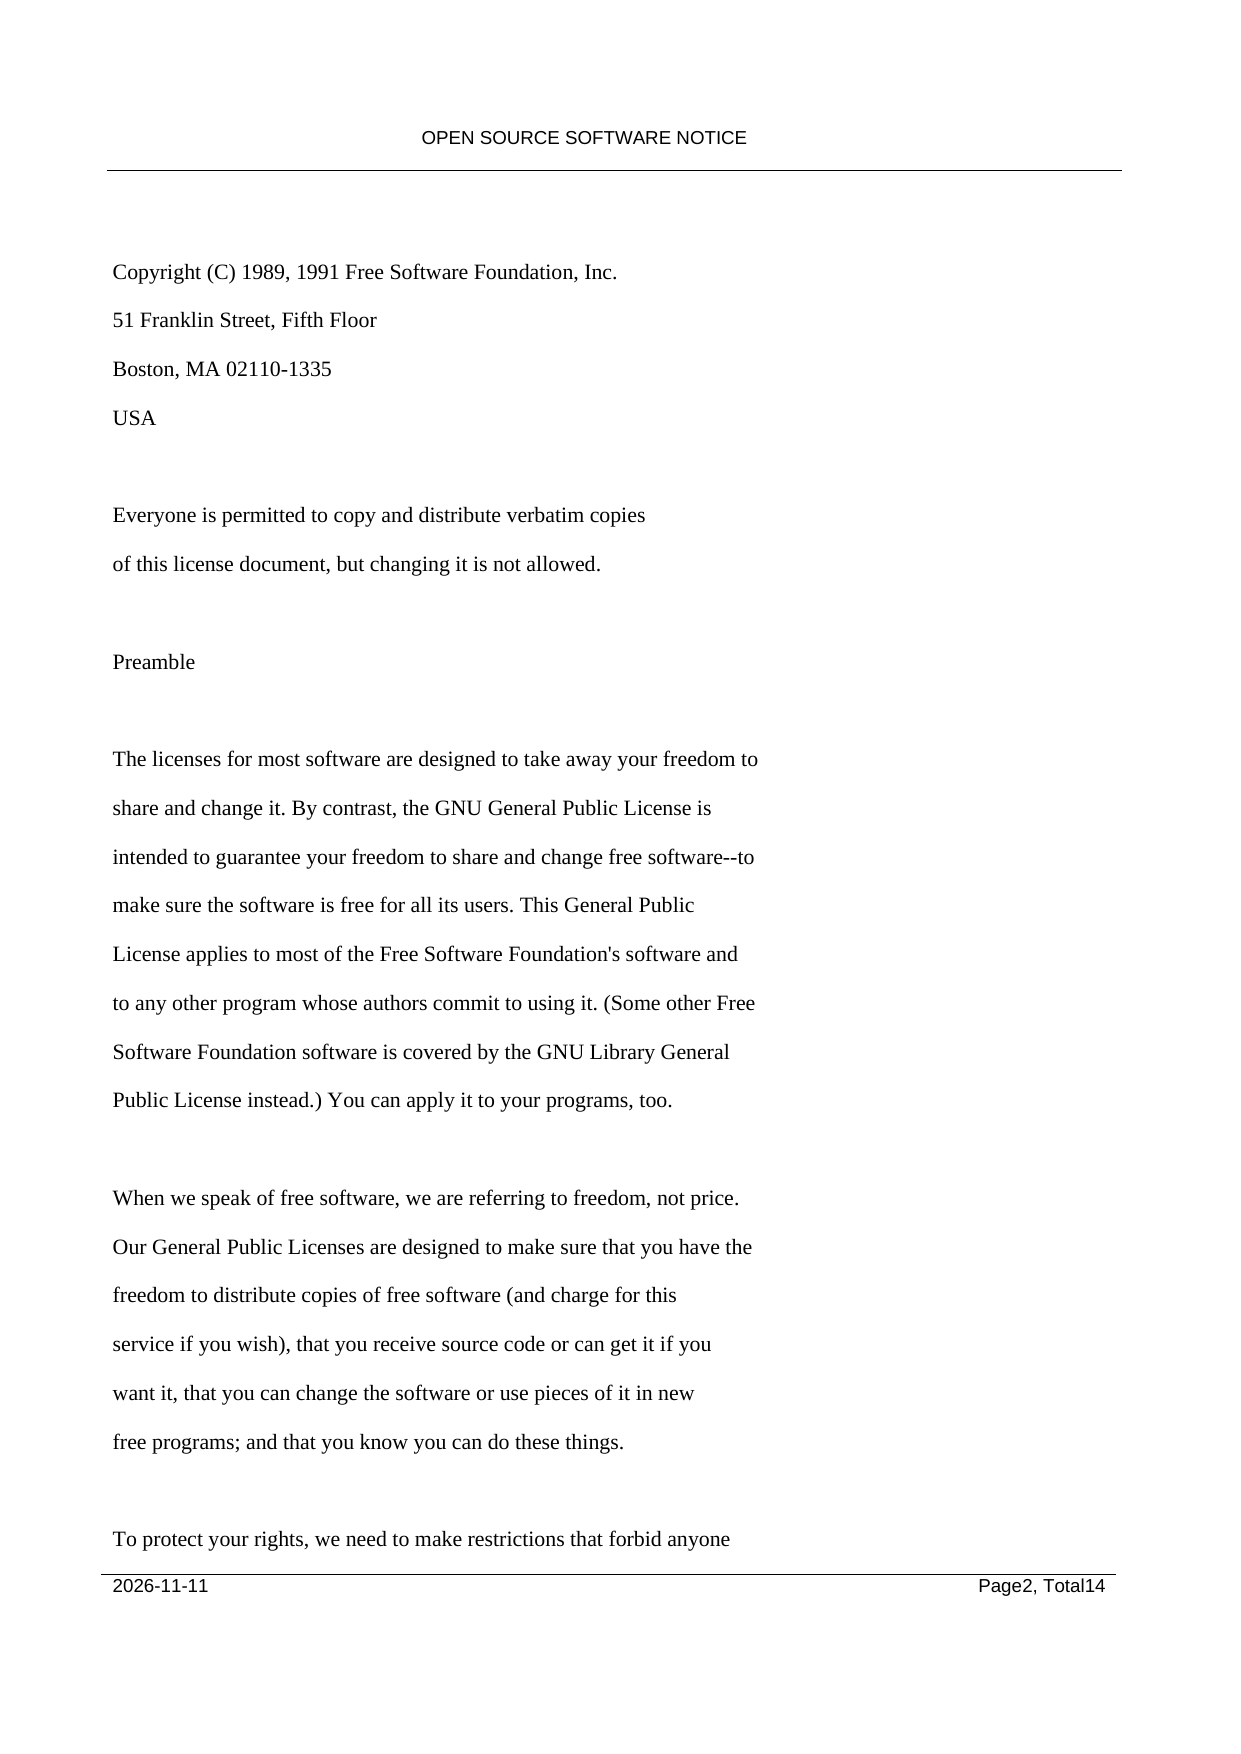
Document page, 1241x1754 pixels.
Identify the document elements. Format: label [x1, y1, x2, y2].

text [112, 206, 1128, 1555]
